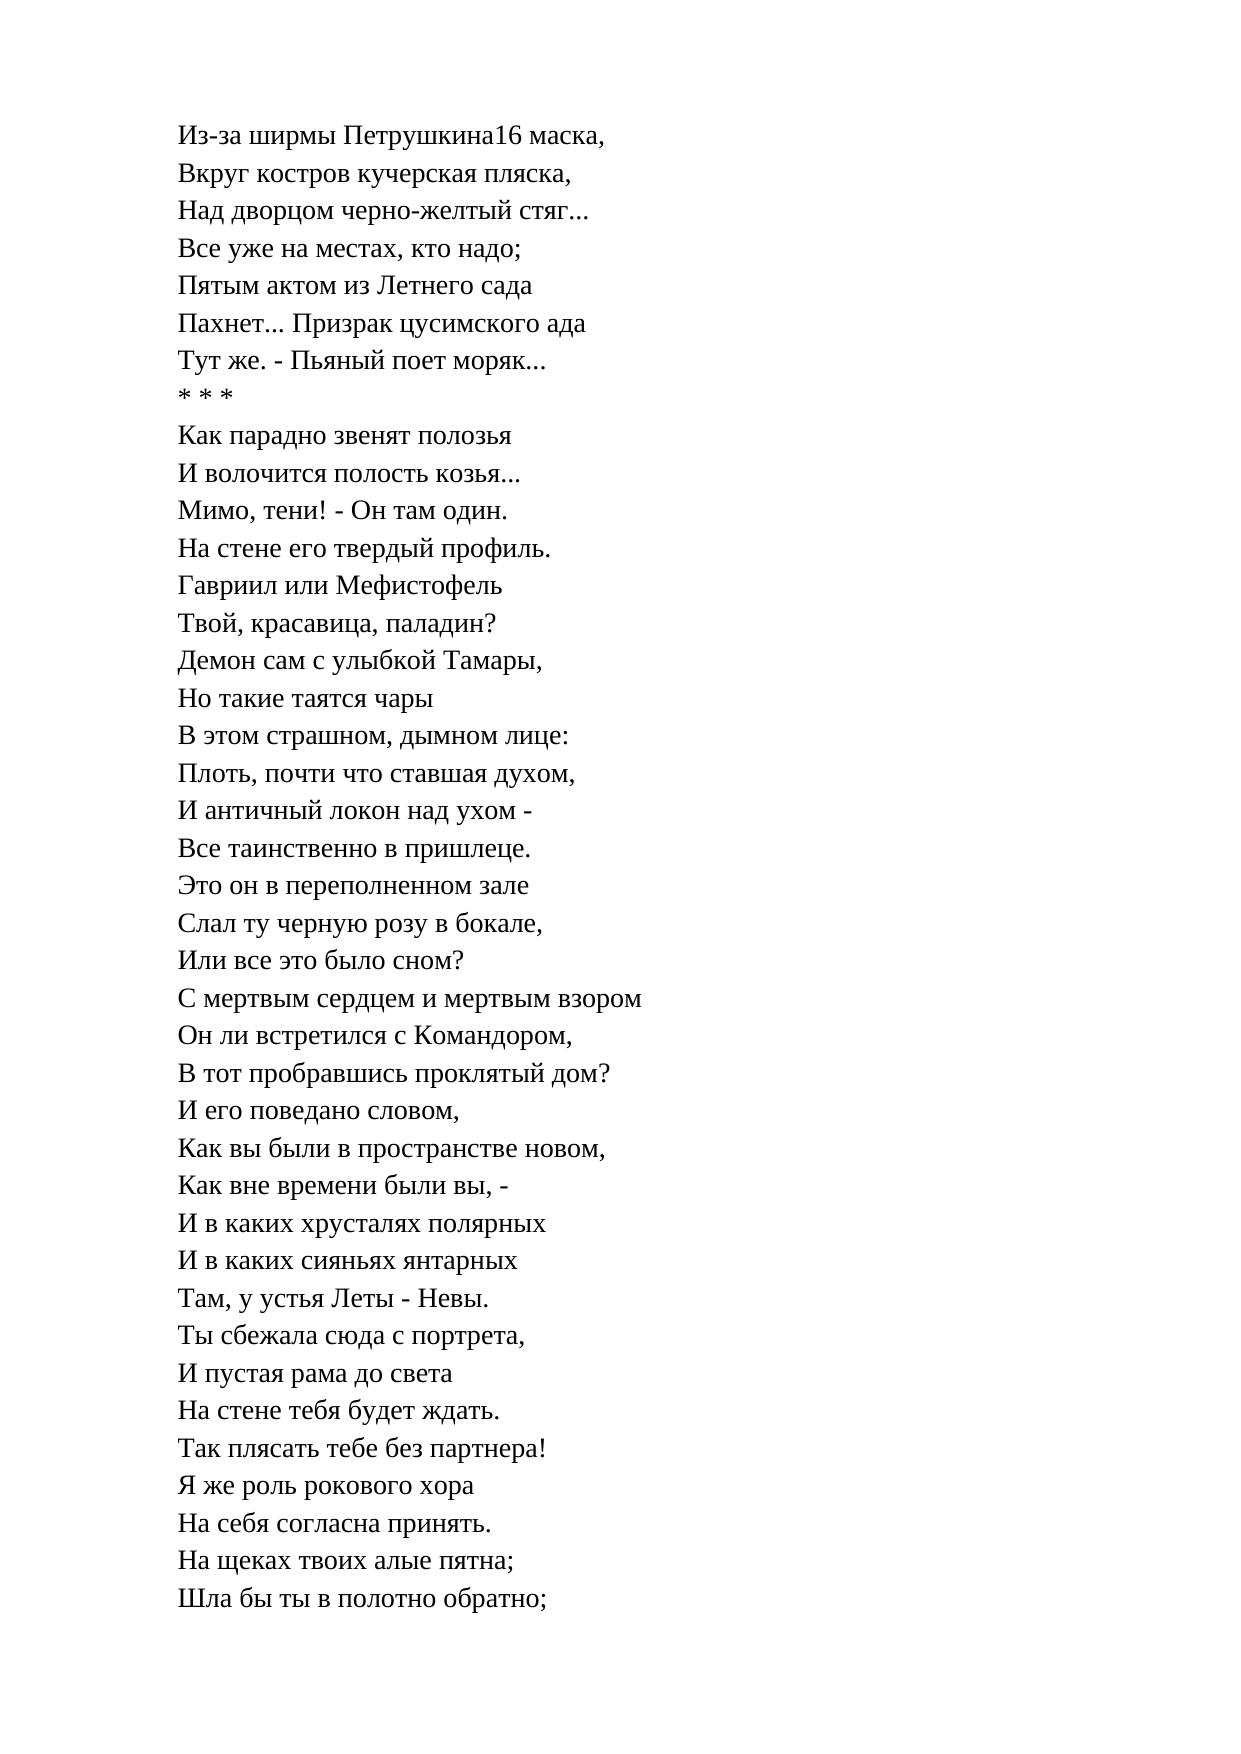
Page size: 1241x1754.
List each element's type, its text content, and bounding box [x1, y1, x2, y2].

text В этом страшном, дымном лице: [177, 718, 1152, 751]
text Шла бы ты в полотно обратно; [177, 1581, 1152, 1613]
text Вкруг костров кучерская пляска, [177, 156, 1152, 188]
text Все уже на местах, кто надо; [177, 231, 1152, 263]
text Тут же. - Пьяный поет моряк... [177, 343, 1152, 376]
text Ты сбежала сюда с портрета, [177, 1318, 1152, 1351]
text Пятым актом из Летнего сада [177, 268, 1152, 301]
text Там, у устья Леты - Невы. [177, 1281, 1152, 1313]
text Слал ту черную розу в бокале, [177, 906, 1152, 938]
text Он ли встретился с Командором, [177, 1018, 1152, 1051]
text На себя согласна принять. [177, 1506, 1152, 1538]
text И в каких хрусталях полярных [177, 1206, 1152, 1238]
text Пахнет... Призрак цусимского ада [177, 306, 1152, 338]
text Я же роль рокового хора [177, 1468, 1152, 1501]
text На стене его твердый профиль. [177, 531, 1152, 563]
text * * * [177, 381, 1152, 413]
text Как вне времени были вы, - [177, 1168, 1152, 1201]
text На щеках твоих алые пятна; [177, 1543, 1152, 1576]
text Мимо, тени! - Он там один. [177, 493, 1152, 526]
text И пустая рама до света [177, 1356, 1152, 1388]
text Как вы были в пространстве новом, [177, 1131, 1152, 1163]
text Демон сам с улыбкой Тамары, [177, 643, 1152, 676]
text Над дворцом черно-желтый стяг... [177, 193, 1152, 226]
text В тот пробравшись проклятый дом? [177, 1056, 1152, 1088]
text Из-за ширмы Петрушкина16 маска, [177, 118, 1152, 151]
text Все таинственно в пришлеце. [177, 831, 1152, 863]
text На стене тебя будет ждать. [177, 1393, 1152, 1426]
text Как парадно звенят полозья [177, 418, 1152, 451]
text С мертвым сердцем и мертвым взором [177, 981, 1152, 1013]
text Или все это было сном? [177, 943, 1152, 976]
text И его поведано словом, [177, 1093, 1152, 1126]
text И волочится полость козья... [177, 456, 1152, 488]
text И античный локон над ухом - [177, 793, 1152, 826]
text И в каких сияньях янтарных [177, 1243, 1152, 1276]
text Но такие таятся чары [177, 681, 1152, 713]
text Так плясать тебе без партнера! [177, 1431, 1152, 1463]
text Гавриил или Мефистофель [177, 568, 1152, 601]
text Плоть, почти что ставшая духом, [177, 756, 1152, 788]
text Это он в переполненном зале [177, 868, 1152, 901]
text Твой, красавица, паладин? [177, 606, 1152, 638]
